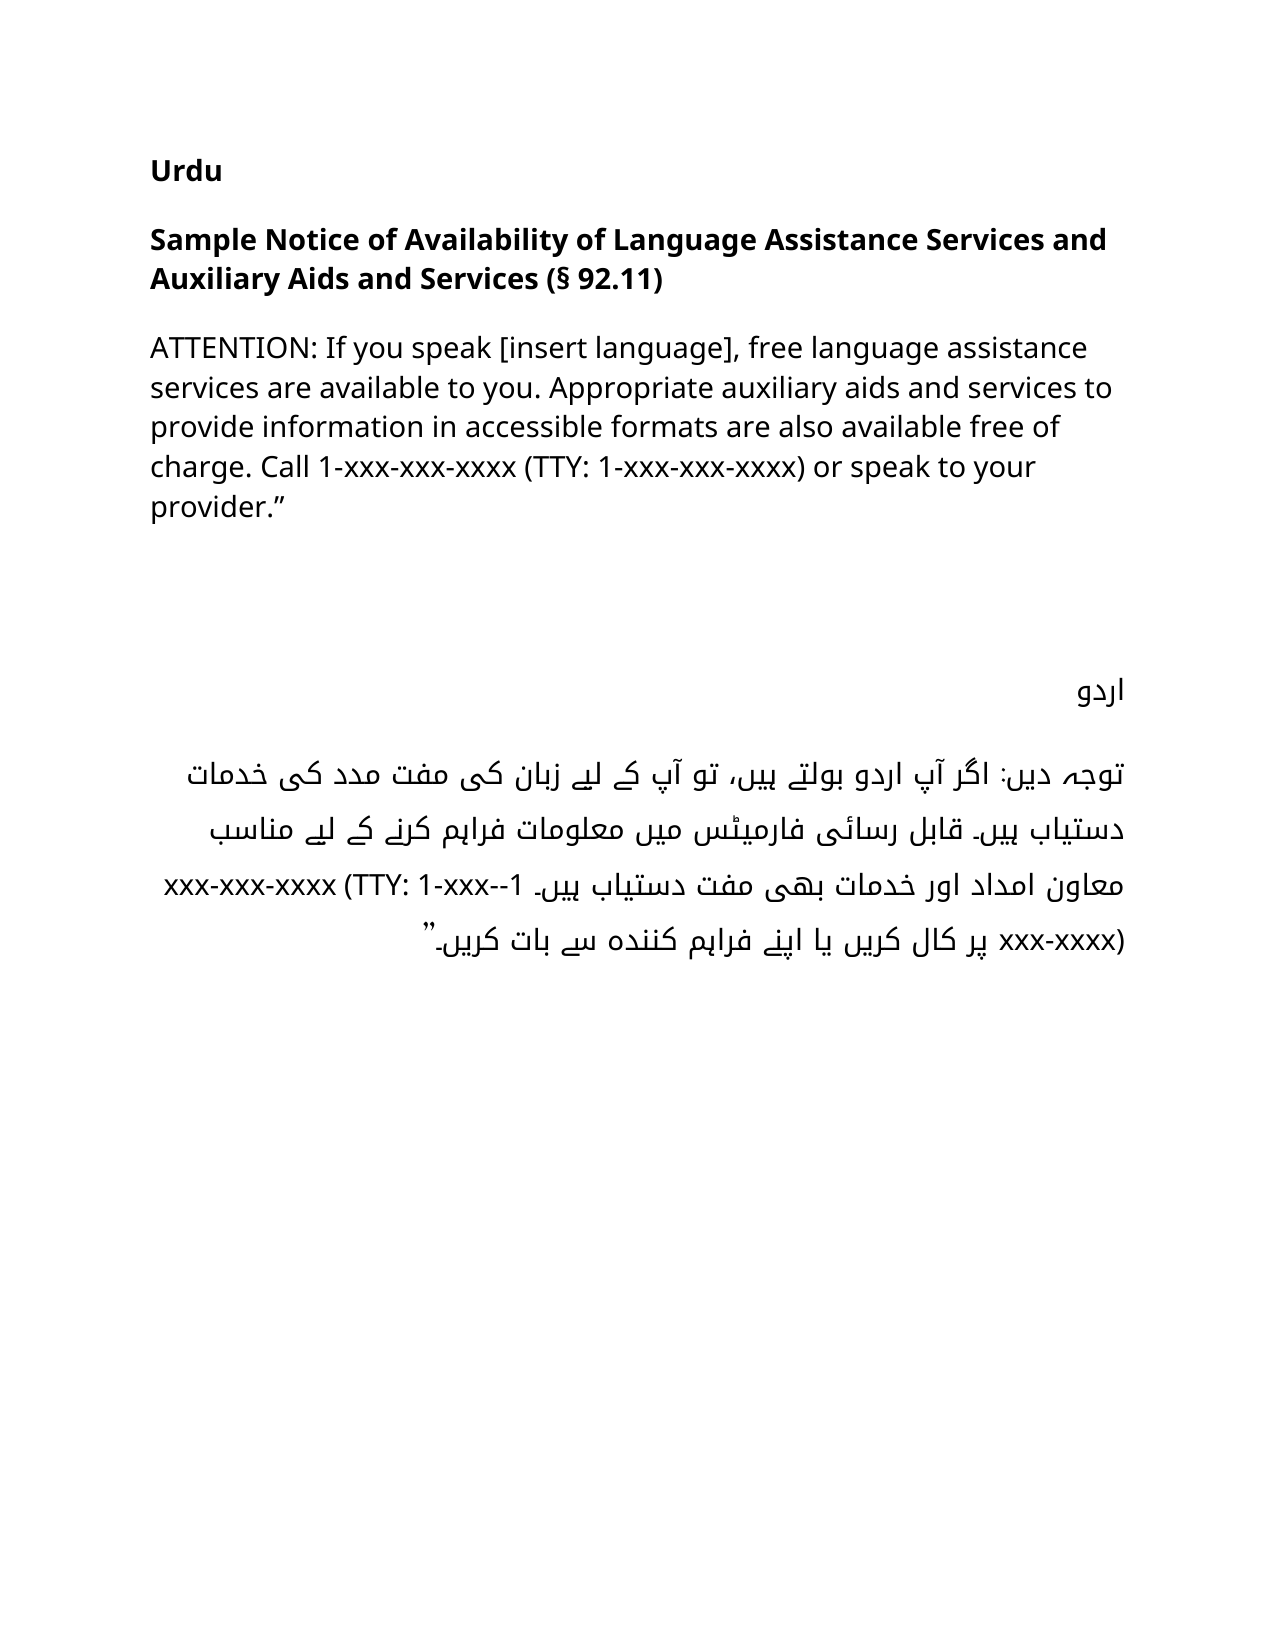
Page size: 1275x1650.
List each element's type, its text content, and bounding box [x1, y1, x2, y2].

text Urdu [150, 150, 1125, 190]
text اردو [150, 662, 1125, 718]
text Sample Notice of Availability of Language Assistance Services and Auxiliary Aids and Services (§ 92.11) [150, 219, 1125, 298]
text ATTENTION: If you speak [insert language], free language assistance services are available to you. Appropriate auxiliary aids and services to provide information in accessible formats are also available free of charge. Call 1-xxx-xxx-xxxx (TTY: 1-xxx-xxx-xxxx) or speak to your provider.” [150, 327, 1125, 526]
text توجہ دیں: اگر آپ اردو بولتے ہیں، تو آپ کے لیے زبان کی مفت مدد کی خدمات دستیاب ہیں۔ قابل رسائی فارمیٹس میں معلومات فراہم کرنے کے لیے مناسب معاون امداد اور خدمات بھی مفت دستیاب ہیں۔ 1-xxx-xxx-xxxx (TTY: 1-xxx-xxx-xxxx) پر کال کریں یا اپنے فراہم کنندہ سے بات کریں۔” [150, 747, 1125, 968]
